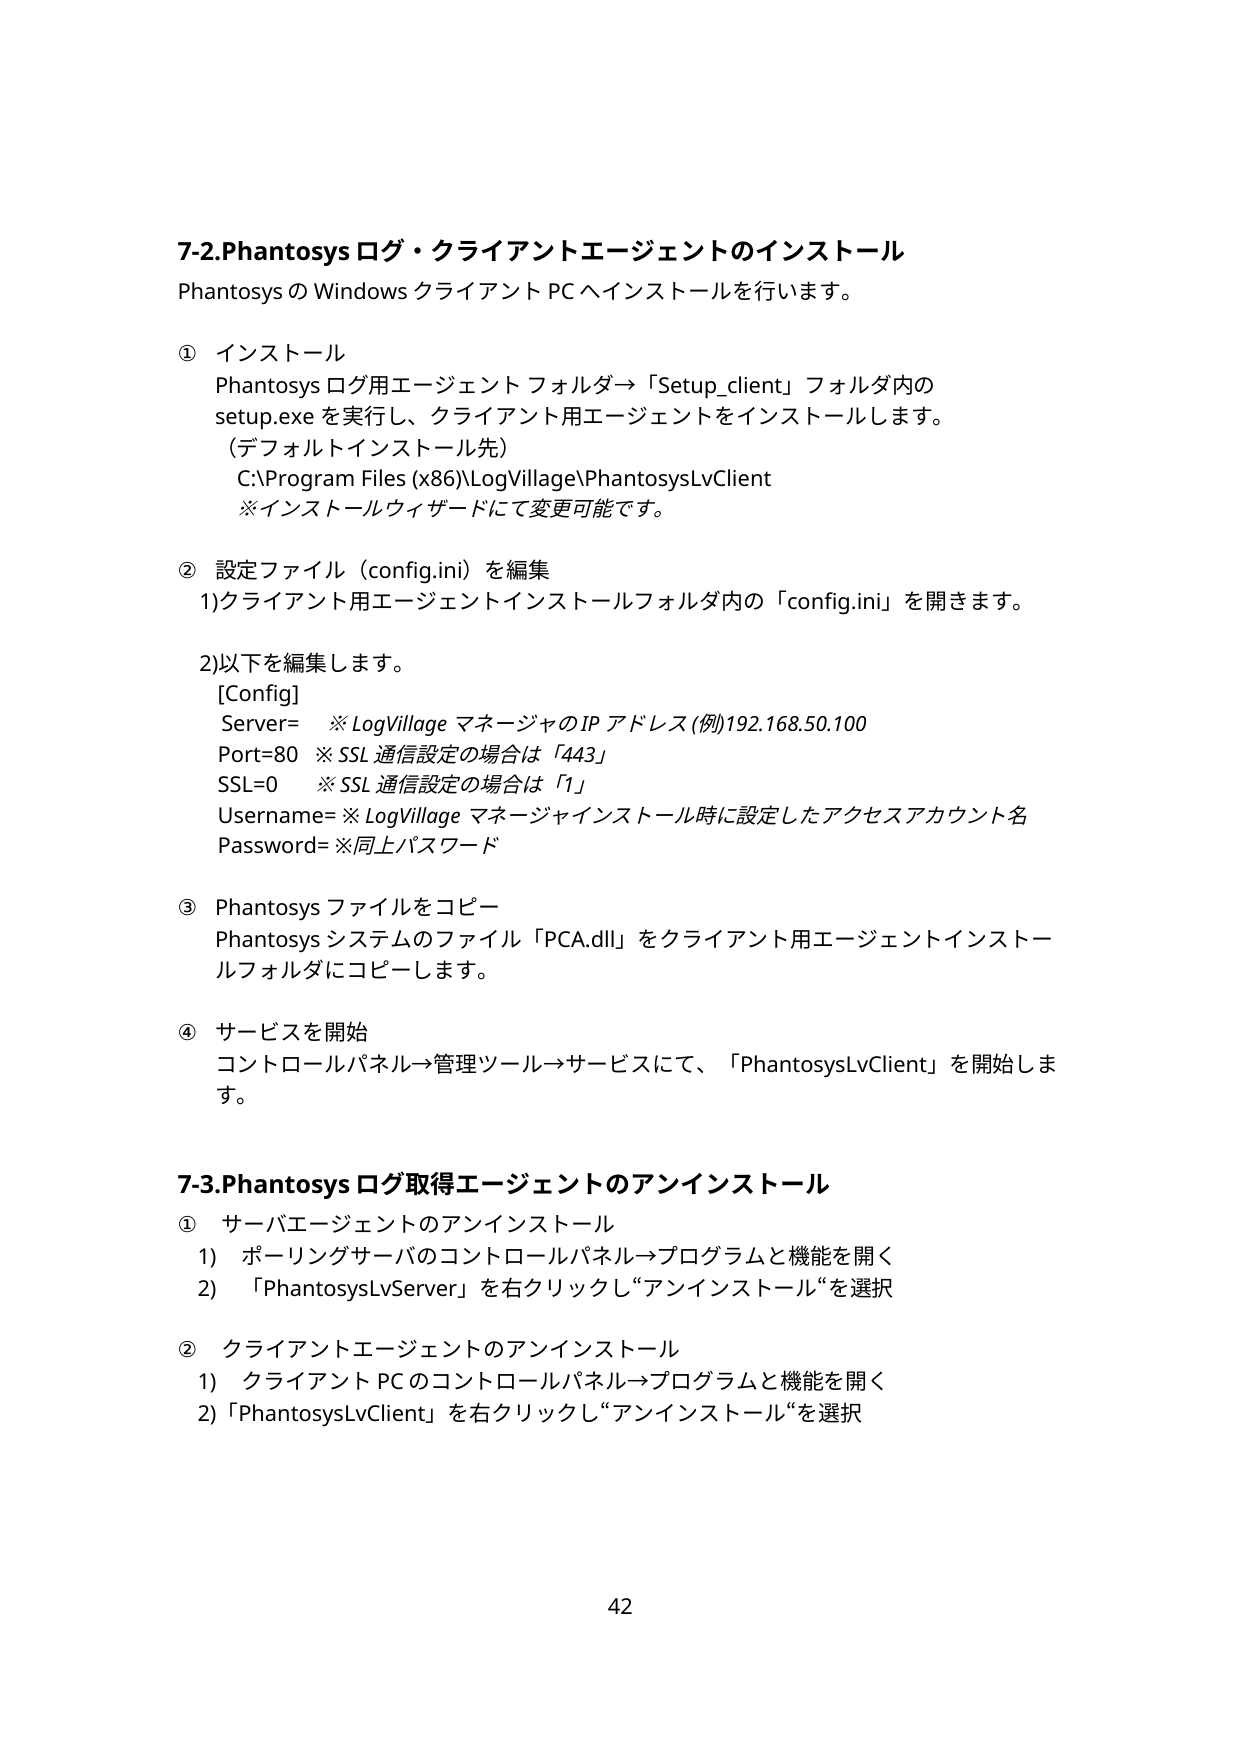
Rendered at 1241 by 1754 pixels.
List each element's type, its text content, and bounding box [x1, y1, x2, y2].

text Port=80 ※ SSL通信設定の場合は「443」 [177, 738, 1063, 768]
text SSL=0 ※ SSL通信設定の場合は「1」 [177, 768, 1063, 799]
list 「PhantosysLvServer」を右クリックし“アンインストール“を選択 [197, 1271, 1063, 1303]
list 設定ファイル（config.ini）を編集 [177, 553, 1063, 584]
list （デフォルトインストール先） [215, 431, 1063, 463]
list ポーリングサーバのコントロールパネル→プログラムと機能を開く [197, 1239, 1063, 1271]
list setup.exe を実行し、クライアント用エージェントをインストールします。 [215, 399, 1063, 431]
list クライアントエージェントのアンインストール [177, 1332, 1063, 1364]
text Password= ※同上パスワード [177, 829, 1063, 860]
text Server= ※ LogVillageマネージャのIPアドレス (例)192.168.50.100 [177, 707, 1063, 738]
list ※インストールウィザードにて変更可能です。 [215, 493, 1063, 523]
list Phantosysログ用エージェント フォルダ→「Setup_client」フォルダ内の [215, 368, 1063, 399]
list Phantosysファイルをコピー [177, 890, 1063, 922]
text 2)「PhantosysLvClient」を右クリックし“アンインストール“を選択 [197, 1396, 1063, 1428]
list クライアントPCのコントロールパネル→プログラムと機能を開く [197, 1364, 1063, 1396]
list サーバエージェントのアンインストール [177, 1207, 1063, 1239]
list サービスを開始 [177, 1015, 1063, 1047]
text [Config] [177, 678, 1063, 707]
list Phantosysシステムのファイル「PCA.dll」をクライアント用エージェントインストールフォルダにコピーします。 [215, 922, 1063, 985]
list コントロールパネル→管理ツール→サービスにて、「PhantosysLvClient」を開始します。 [215, 1047, 1063, 1110]
subtitle 7-3.Phantosysログ取得エージェントのアンインストール [177, 1165, 1063, 1201]
text Username= ※ LogVillageマネージャインストール時に設定したアクセスアカウント名 [177, 799, 1063, 829]
text 2)以下を編集します。 [177, 646, 1063, 678]
text 1)クライアント用エージェントインストールフォルダ内の「config.ini」を開きます。 [177, 584, 1063, 616]
text PhantosysのWindowsクライアントPCへインストールを行います。 [177, 274, 1063, 306]
list C:\Program Files (x86)\LogVillage\PhantosysLvClient [215, 463, 1063, 493]
subtitle 7-2.Phantosysログ・クライアントエージェントのインストール [177, 232, 1063, 268]
list インストール [177, 336, 1063, 368]
